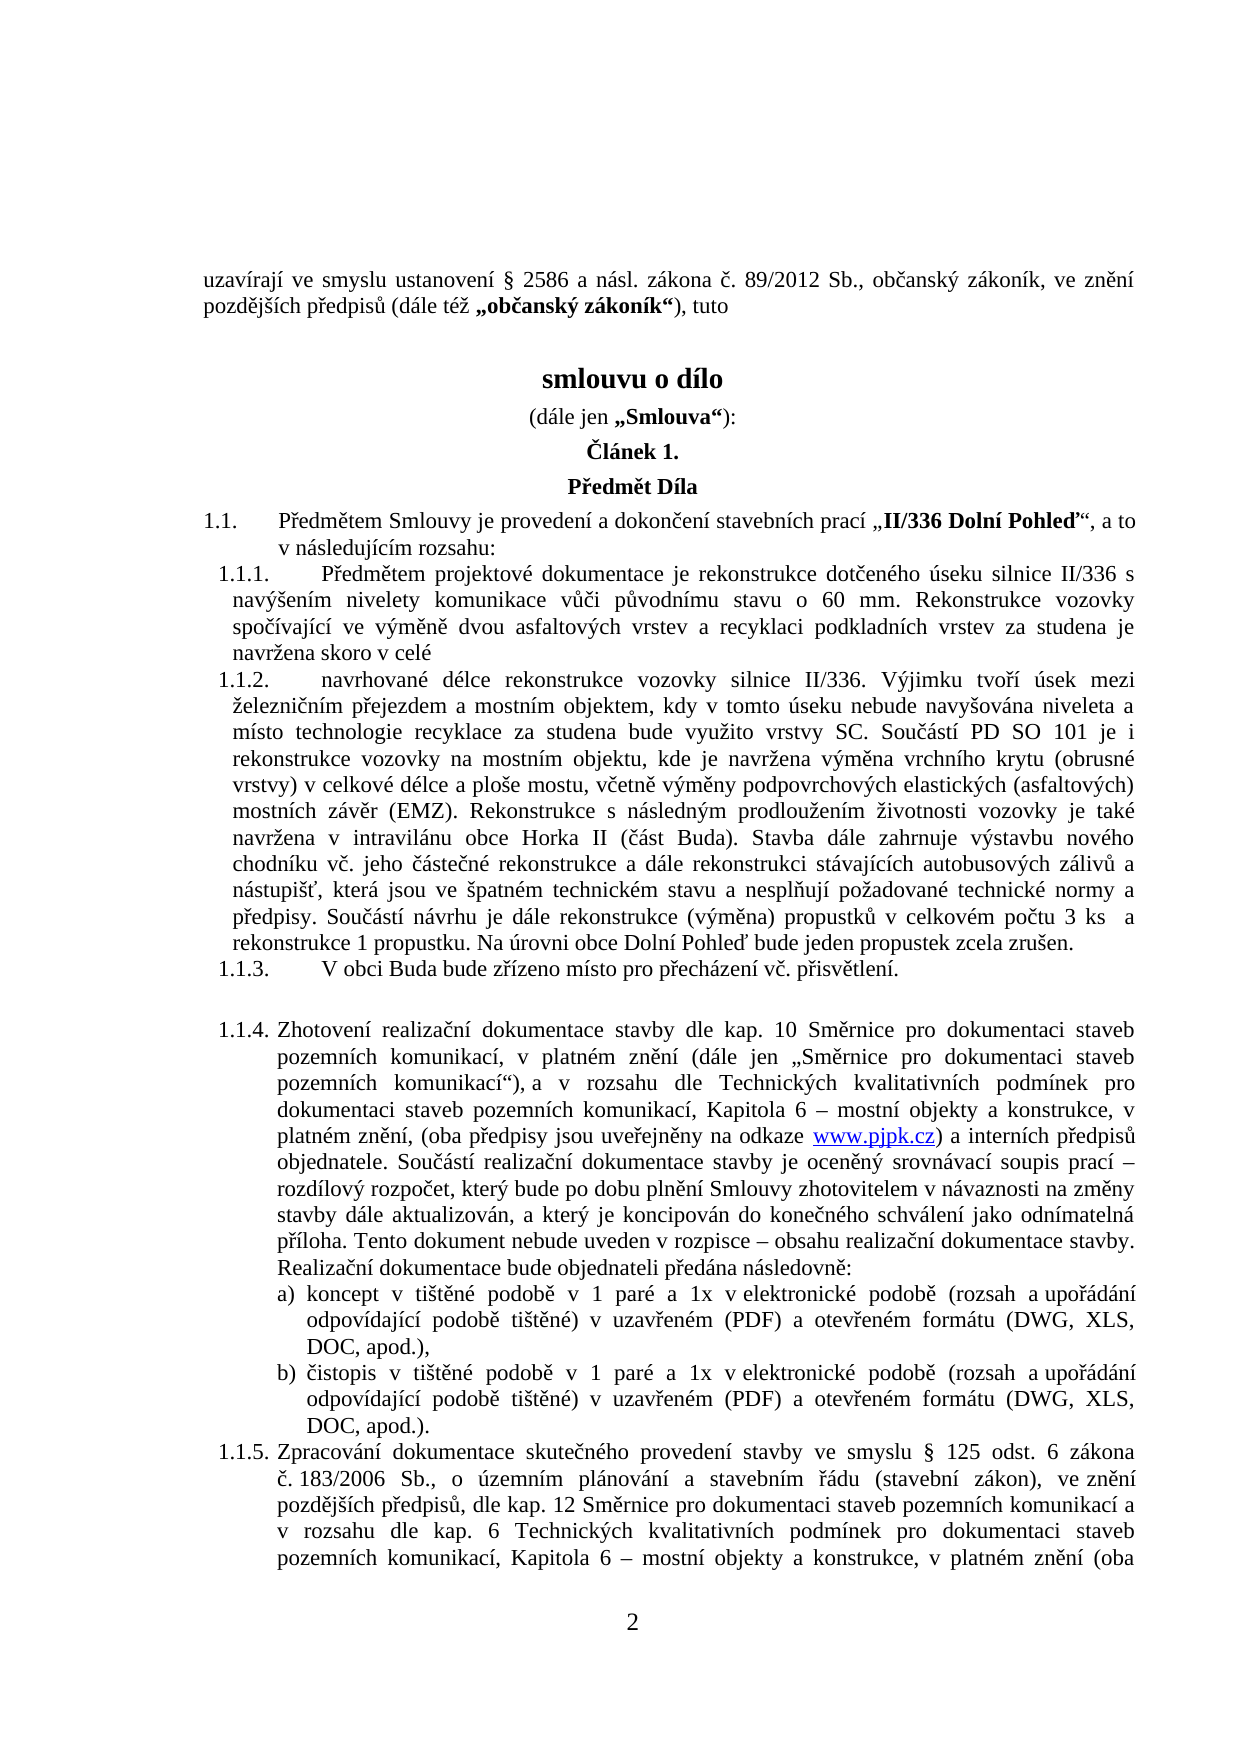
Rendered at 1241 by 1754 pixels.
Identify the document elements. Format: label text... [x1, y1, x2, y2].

text Předmětem projektové dokumentace je rekonstrukce dotčeného úseku silnice II/336 s navýšením nivelety komunikace vůči původnímu stavu o 60 mm. Rekonstrukce vozovky spočívající ve výměně dvou asfaltových vrstev a recyklaci podkladních vrstev za studena je navržena skoro v celé [218, 560, 1136, 666]
list Předmětem Smlouvy je provedení a dokončení stavebních prací „II/336 Dolní Pohleď“, a to v následujícím rozsahu: [203, 507, 1136, 560]
text koncept v tištěné podobě v 1 paré a 1x v elektronické podobě (rozsah a upořádání odpovídající podobě tištěné) v uzavřeném (PDF) a otevřeném formátu (DWG, XLS, DOC, apod.), [277, 1280, 1136, 1359]
text uzavírají ve smyslu ustanovení § 2586 a násl. zákona č. 89/2012 Sb., občanský zákoník, ve znění pozdějších předpisů (dále též „občanský zákoník“), tuto [203, 266, 1136, 318]
text Předmět Díla [129, 473, 1136, 499]
text navrhované délce rekonstrukce vozovky silnice II/336. Výjimku tvoří úsek mezi železničním přejezdem a mostním objektem, kdy v tomto úseku nebude navyšována niveleta a místo technologie recyklace za studena bude využito vrstvy SC. Součástí PD SO 101 je i rekonstrukce vozovky na mostním objektu, kde je navržena výměna vrchního krytu (obrusné vrstvy) v celkové délce a ploše mostu, včetně výměny podpovrchových elastických (asfaltových) mostních závěr (EMZ). Rekonstrukce s následným prodloužením životnosti vozovky je také navržena v intravilánu obce Horka II (část Buda). Stavba dále zahrnuje výstavbu nového chodníku vč. jeho částečné rekonstrukce a dále rekonstrukci stávajících autobusových zálivů a nástupišť, která jsou ve špatném technickém stavu a nesplňují požadované technické normy a předpisy. Součástí návrhu je dále rekonstrukce (výměna) propustků v celkovém počtu 3 ks a rekonstrukce 1 propustku. Na úrovni obce Dolní Pohleď bude jeden propustek zcela zrušen. [218, 666, 1136, 956]
text čistopis v tištěné podobě v 1 paré a 1x v elektronické podobě (rozsah a upořádání odpovídající podobě tištěné) v uzavřeném (PDF) a otevřeném formátu (DWG, XLS, DOC, apod.). [277, 1359, 1136, 1438]
text smlouvu o dílo [129, 362, 1136, 395]
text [218, 1438, 1136, 1570]
text V obci Buda bude zřízeno místo pro přecházení vč. přisvětlení. [218, 956, 1136, 982]
text (dále jen „Smlouva“): [129, 403, 1136, 430]
text Zhotovení realizační dokumentace stavby dle kap. 10 Směrnice pro dokumentaci staveb pozemních komunikací, v platném znění (dále jen „Směrnice pro dokumentaci staveb pozemních komunikací“), a v rozsahu dle Technických kvalitativních podmínek pro dokumentaci staveb pozemních komunikací, Kapitola 6 – mostní objekty a konstrukce, v platném znění, (oba předpisy jsou uveřejněny na odkaze www.pjpk.cz) a interních předpisů objednatele. Součástí realizační dokumentace stavby je oceněný srovnávací soupis prací – rozdílový rozpočet, který bude po dobu plnění Smlouvy zhotovitelem v návaznosti na změny stavby dále aktualizován, a který je koncipován do konečného schválení jako odnímatelná příloha. Tento dokument nebude uveden v rozpisce – obsahu realizační dokumentace stavby. Realizační dokumentace bude objednateli předána následovně: [218, 1017, 1136, 1280]
